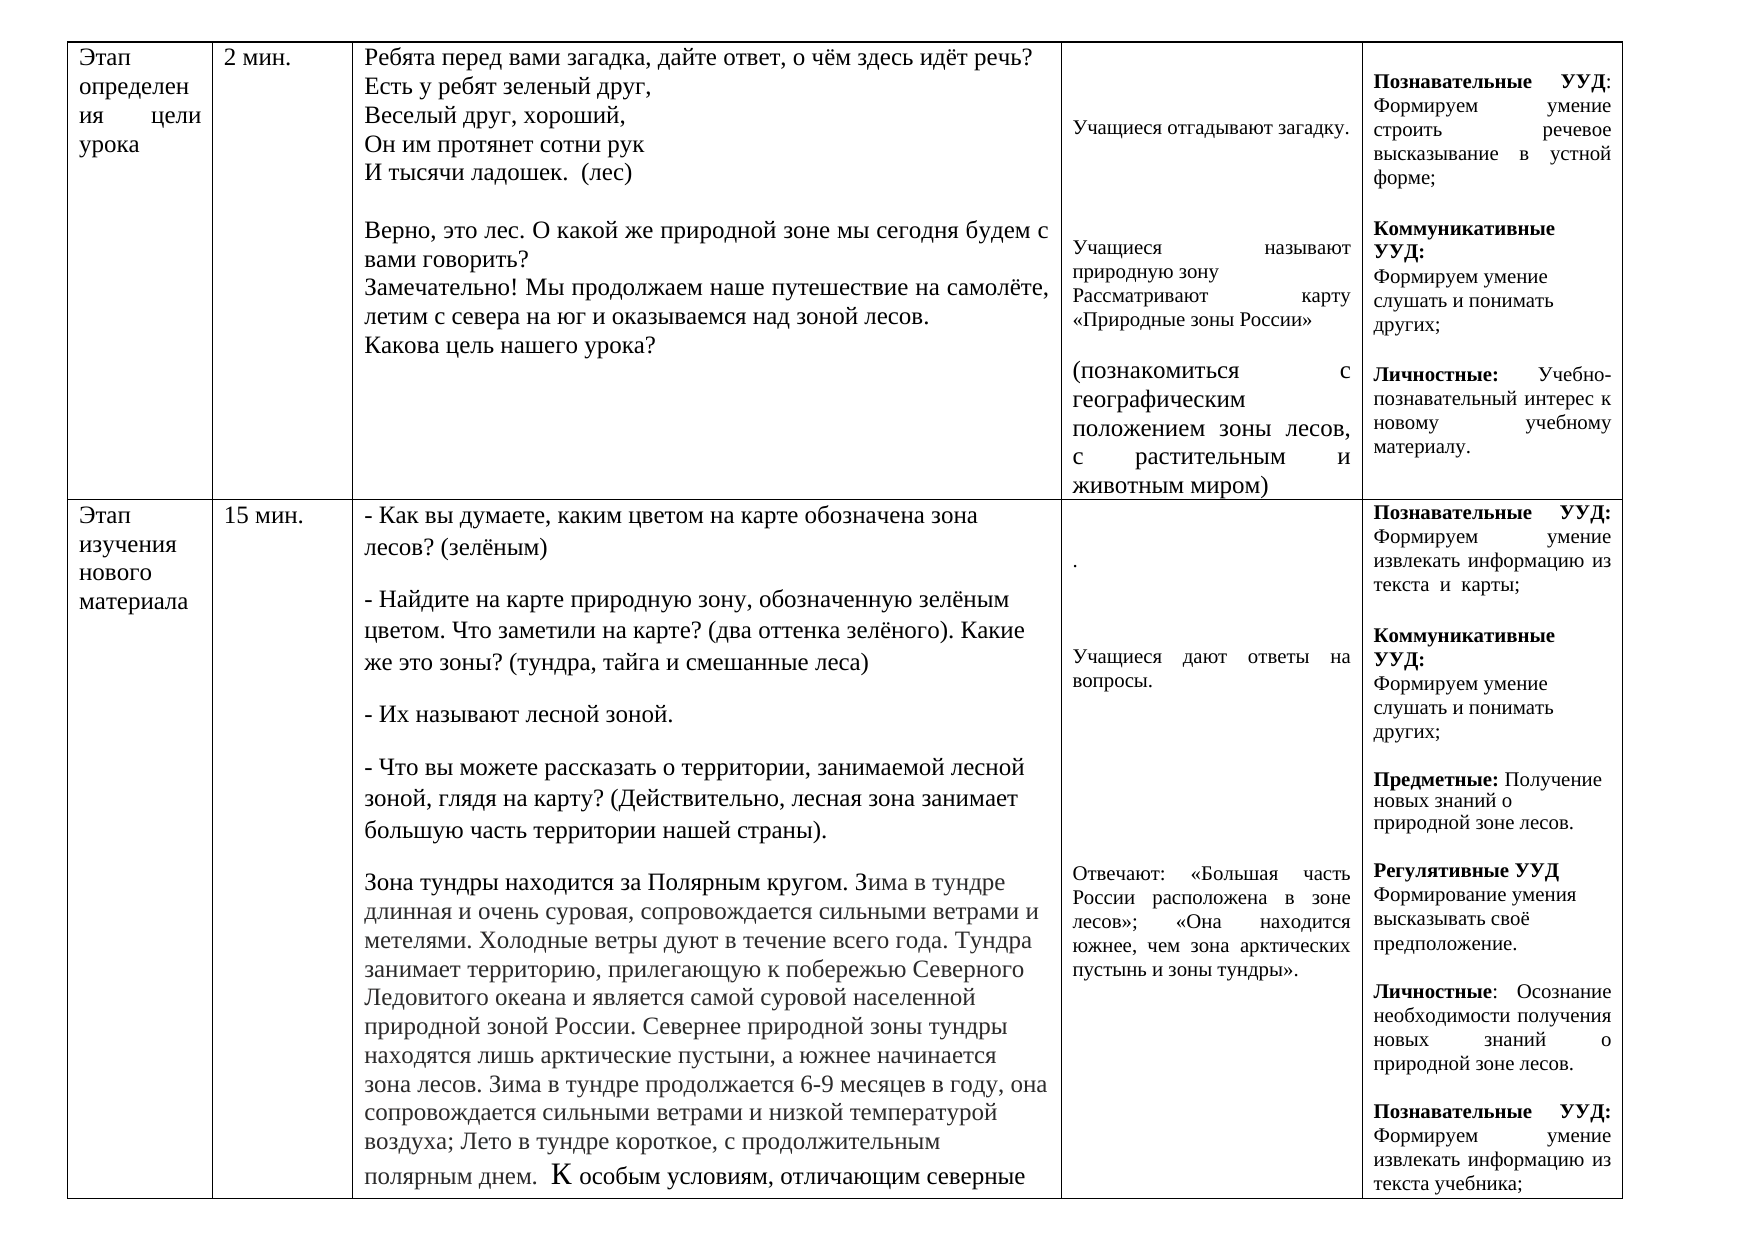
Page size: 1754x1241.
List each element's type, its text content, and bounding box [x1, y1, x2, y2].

table_cell Ребята перед вами загадка, дайте ответ, о чём здесь идёт речь? Есть у ребят зеленый друг, Веселый друг, хороший, Он им протянет сотни рук И тысячи ладошек. (лес) Верно, это лес. О какой же природной зоне мы сегодня будем с вами говорить? Замечательно! Мы продолжаем наше путешествие на самолёте, летим с севера на юг и оказываемся над зоной лесов. Какова цель нашего урока? [353, 43, 1061, 499]
table_cell Этап определения цели урока [68, 43, 212, 499]
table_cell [68, 500, 212, 1198]
table_cell 15 мин. [213, 500, 352, 1198]
table_cell Учащиеся отгадывают загадку. Учащиеся называют природную зону Рассматривают карту «Природные зоны России» (познакомиться с географическим положением зоны лесов, с растительным и животным миром) [1062, 43, 1362, 499]
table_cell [1062, 500, 1362, 1198]
table_cell Познавательные УУД: Формируем умение строить речевое высказывание в устной форме; Коммуникативные УУД: Формируем умение слушать и понимать других; Личностные: Учебно-познавательный интерес к новому учебному материалу. [1363, 43, 1622, 499]
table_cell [1363, 500, 1622, 1198]
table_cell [353, 500, 1061, 1198]
table_cell 2 мин. [213, 43, 352, 499]
